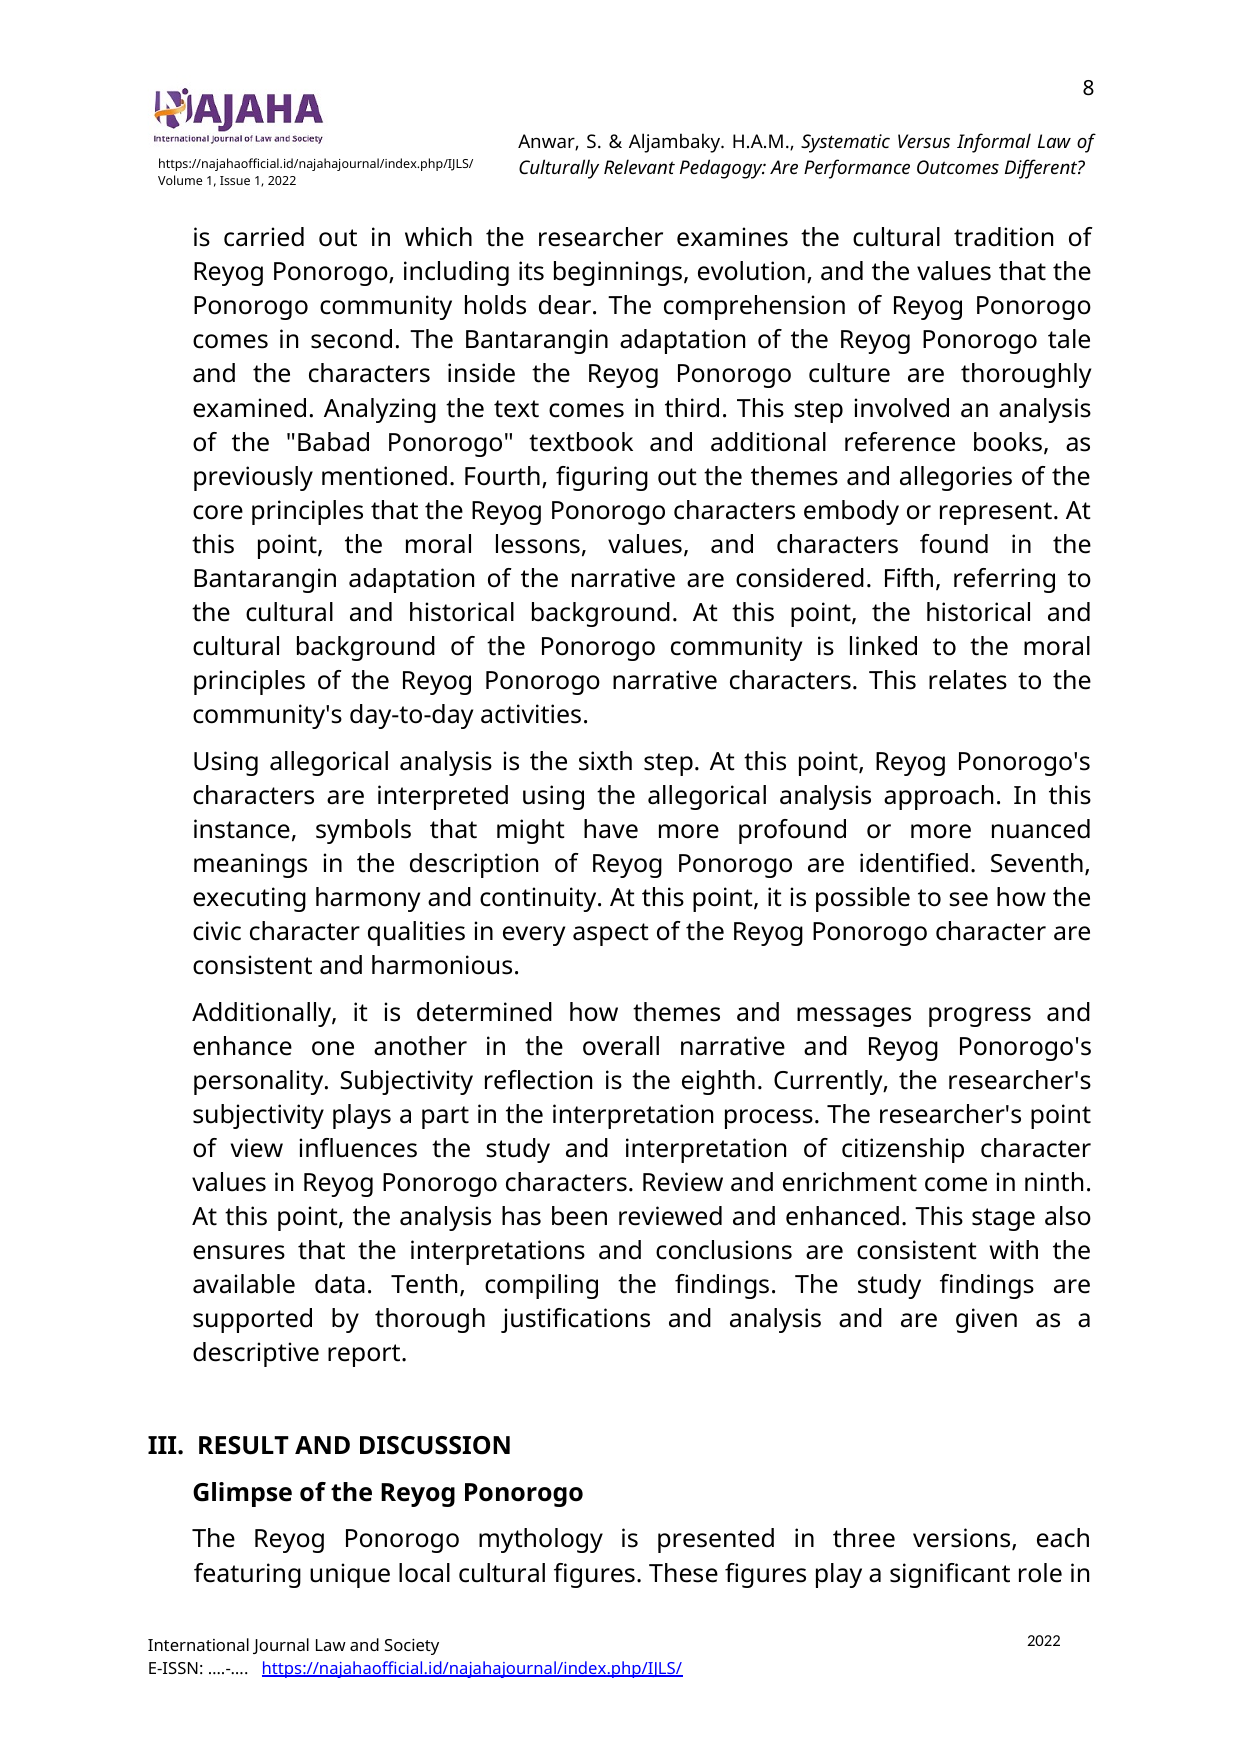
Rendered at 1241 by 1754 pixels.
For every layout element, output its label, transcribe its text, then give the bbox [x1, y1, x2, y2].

text III. RESULT AND DISCUSSION [148, 1428, 1092, 1462]
text Using allegorical analysis is the sixth step. At this point, Reyog Ponorogo's characters are interpreted using the allegorical analysis approach. In this instance, symbols that might have more profound or more nuanced meanings in the description of Reyog Ponorogo are identified. Seventh, executing harmony and continuity. At this point, it is possible to see how the civic character qualities in every aspect of the Reyog Ponorogo character are consistent and harmonious. [192, 743, 1092, 982]
picture [147, 75, 328, 158]
text Glimpse of the Reyog Ponorogo [192, 1474, 1093, 1509]
text Additionally, it is determined how themes and messages progress and enhance one another in the overall narrative and Reyog Ponorogo's personality. Subjectivity reflection is the eighth. Currently, the researcher's subjectivity plays a part in the interpretation process. The researcher's point of view influences the study and interpretation of citizenship character values in Reyog Ponorogo characters. Review and enrichment come in ninth. At this point, the analysis has been reviewed and enhanced. This stage also ensures that the interpretations and conclusions are consistent with the available data. Tenth, compiling the findings. The study findings are supported by thorough justifications and analysis and are given as a descriptive report. [192, 994, 1092, 1369]
